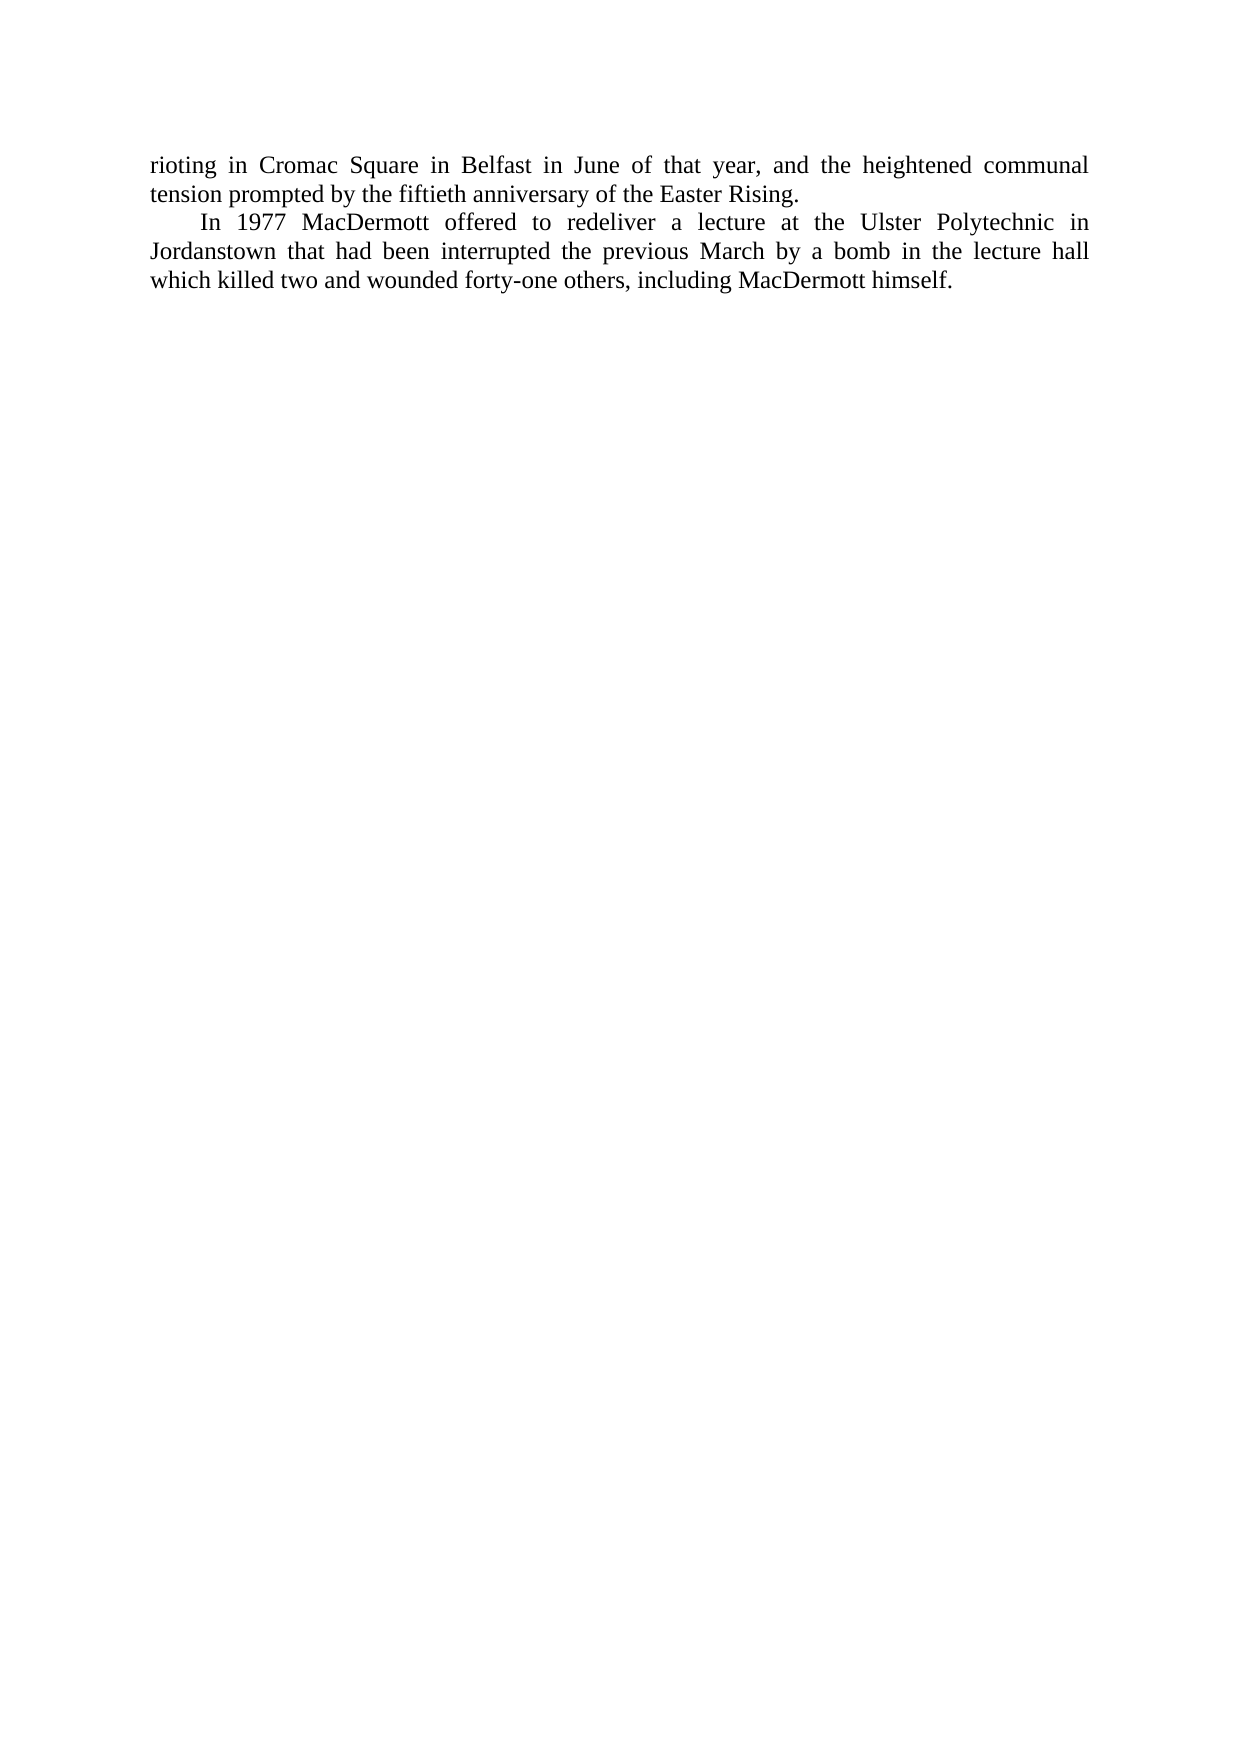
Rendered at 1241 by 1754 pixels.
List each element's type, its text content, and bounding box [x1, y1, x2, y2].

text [150, 150, 1090, 207]
text In 1977 MacDermott offered to redeliver a lecture at the Ulster Polytechnic in Jordanstown that had been interrupted the previous March by a bomb in the lecture hall which killed two and wounded forty-one others, including MacDermott himself. [150, 207, 1090, 294]
